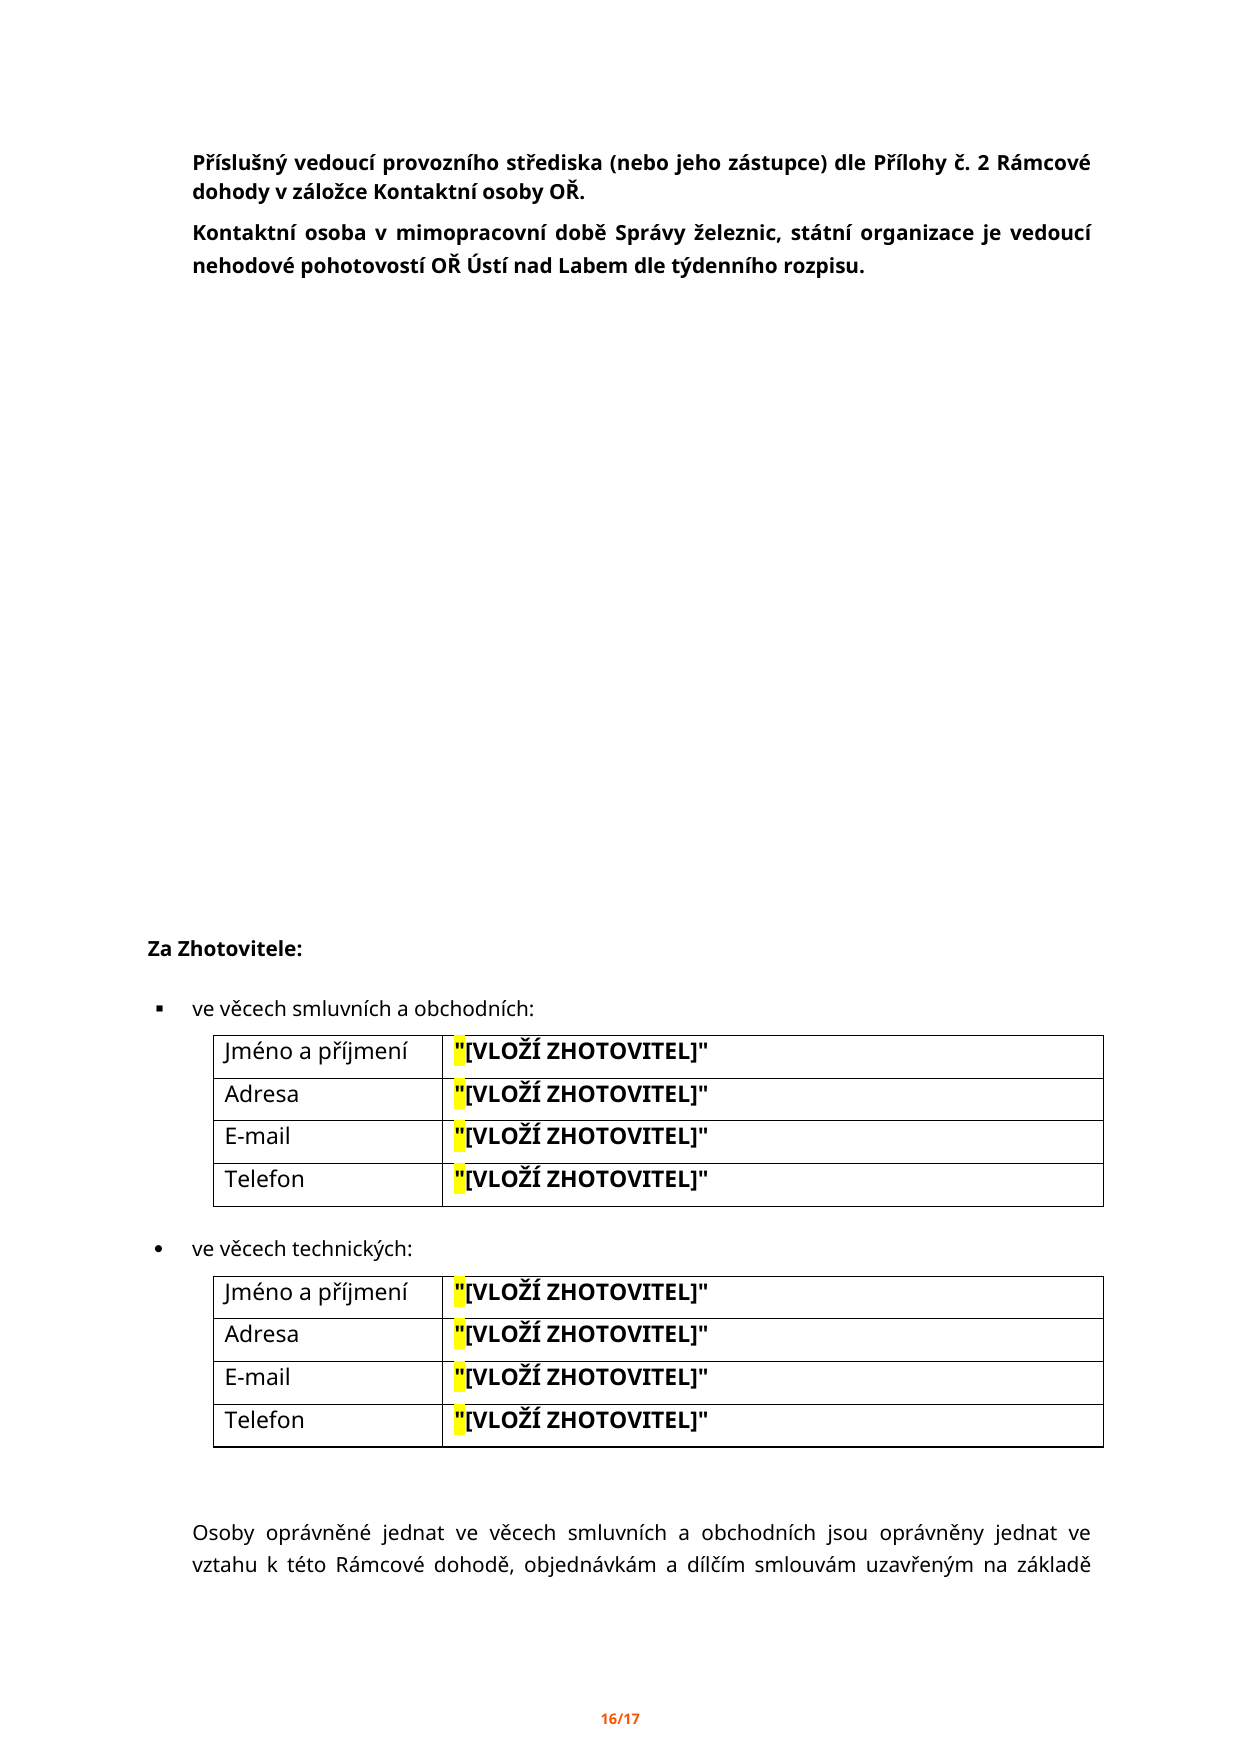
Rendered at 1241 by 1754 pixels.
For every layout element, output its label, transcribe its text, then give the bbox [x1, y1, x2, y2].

table_cell [443, 1362, 1103, 1404]
table_cell Telefon [214, 1405, 442, 1446]
table_cell [443, 1164, 1103, 1206]
table_cell [443, 1319, 1103, 1361]
table_cell [443, 1405, 1103, 1446]
table_cell Adresa [214, 1079, 442, 1120]
table_cell Adresa [214, 1319, 442, 1361]
table_header Jméno a příjmení [214, 1036, 442, 1078]
subtitle Příslušný vedoucí provozního střediska (nebo jeho zástupce) dle Přílohy č. 2 Rámcové dohody v záložce Kontaktní osoby OŘ. [192, 148, 1093, 206]
table_cell [443, 1079, 1103, 1120]
text Za Zhotovitele: [148, 934, 1093, 962]
table_header [443, 1277, 1103, 1318]
list ve věcech technických: [155, 1232, 1093, 1263]
table_header [443, 1036, 1103, 1078]
table_header Jméno a příjmení [214, 1277, 442, 1318]
text Kontaktní osoba v mimopracovní době Správy železnic, státní organizace je vedoucí nehodové pohotovostí OŘ Ústí nad Labem dle týdenního rozpisu. [192, 218, 1093, 279]
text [192, 1518, 1093, 1579]
list ve věcech smluvních a obchodních: [154, 991, 1093, 1022]
table_cell Telefon [214, 1164, 442, 1206]
table_cell E-mail [214, 1362, 442, 1404]
table_cell [443, 1121, 1103, 1163]
table_cell E-mail [214, 1121, 442, 1163]
